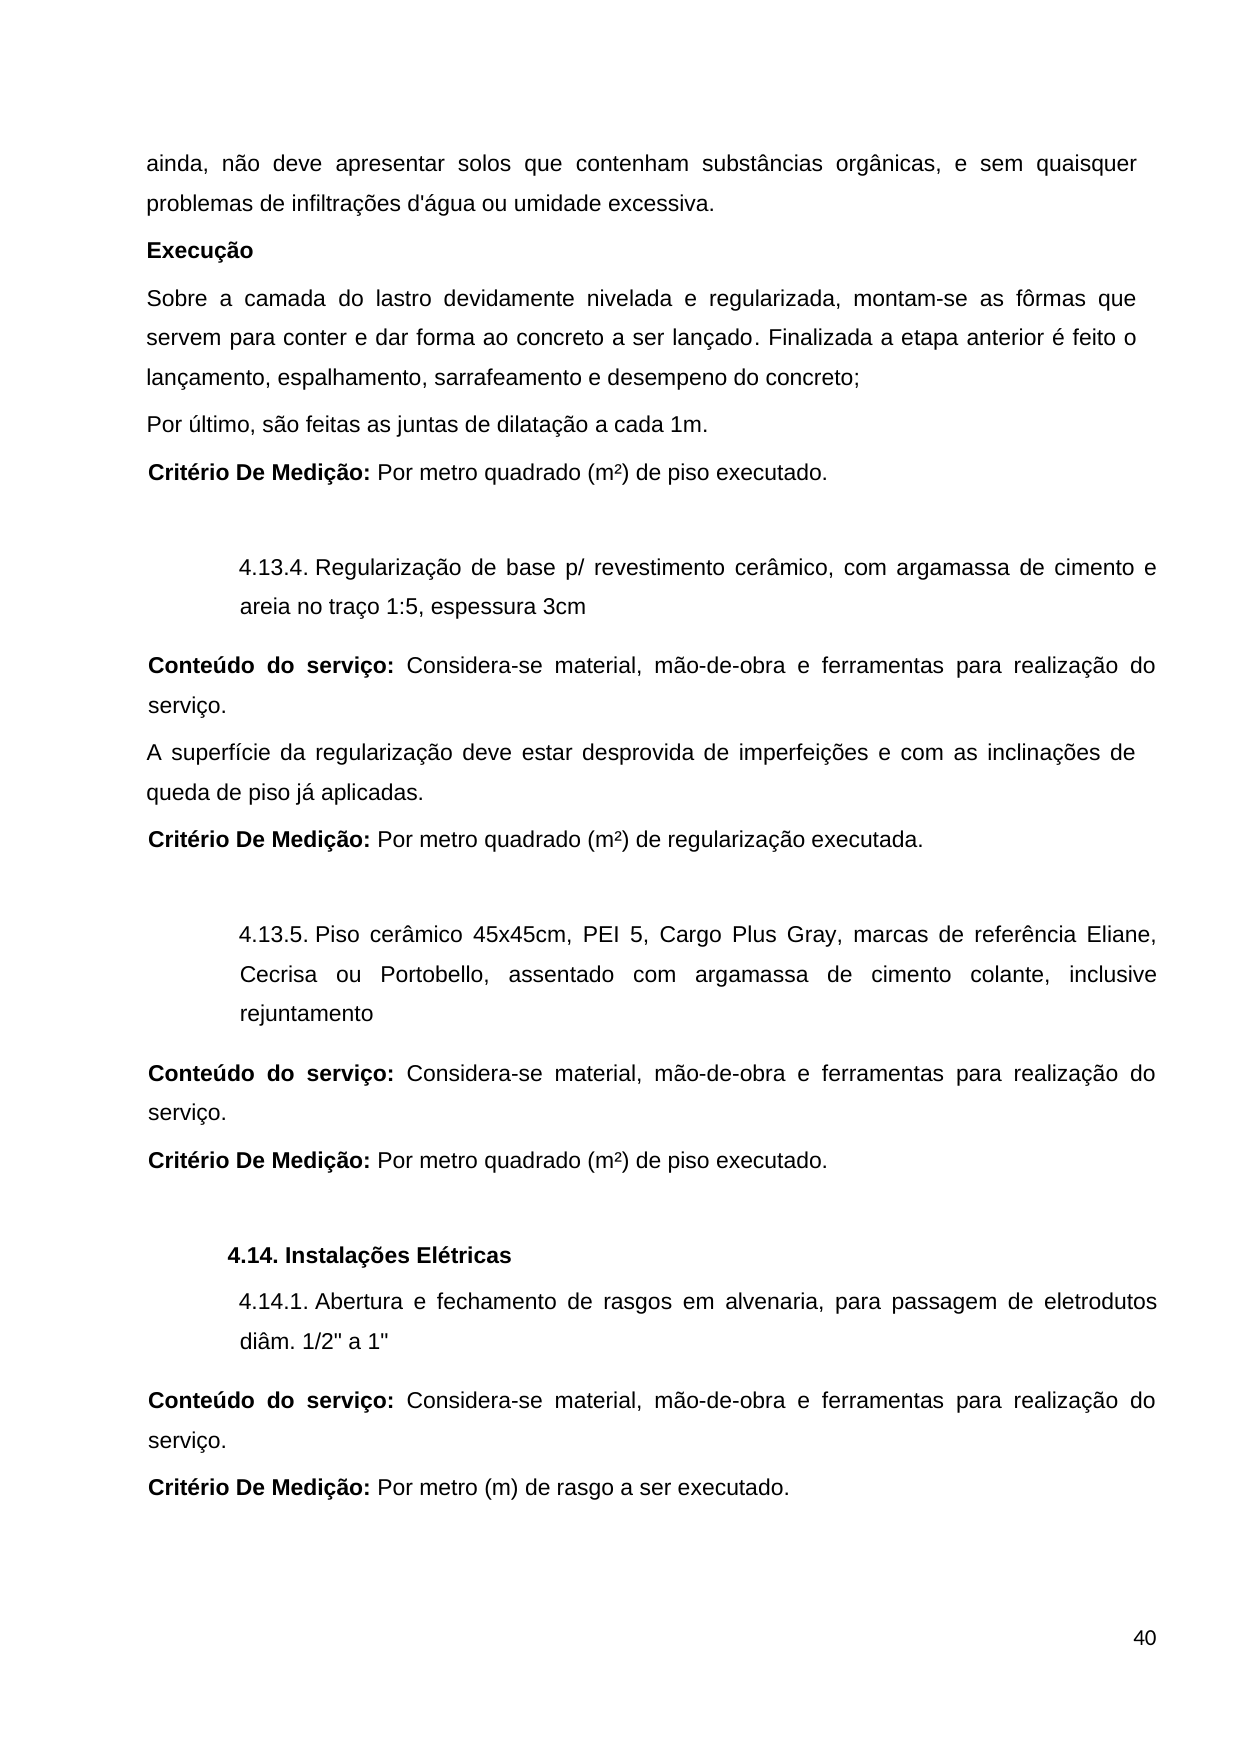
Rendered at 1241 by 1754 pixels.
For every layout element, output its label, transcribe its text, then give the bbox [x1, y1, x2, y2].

list Critério De Medição: Por metro quadrado (m²) de piso executado. [148, 1147, 1156, 1173]
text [146, 150, 1137, 216]
list Critério De Medição: Por metro (m) de rasgo a ser executado. [148, 1474, 1156, 1500]
text Sobre a camada do lastro devidamente nivelada e regularizada, montam-se as fôrmas que servem para conter e dar forma ao concreto a ser lançado. Finalizada a etapa anterior é feito o lançamento, espalhamento, sarrafeamento e desempeno do concreto; [146, 284, 1137, 390]
text Por último, são feitas as juntas de dilatação a cada 1m. [146, 411, 1137, 437]
subtitle Abertura e fechamento de rasgos em alvenaria, para passagem de eletrodutos diâm. 1/2" a 1" [238, 1288, 1158, 1354]
text A superfície da regularização deve estar desprovida de imperfeições e com as inclinações de queda de piso já aplicadas. [146, 739, 1137, 805]
list Conteúdo do serviço: Considera-se material, mão-de-obra e ferramentas para realização do serviço. [148, 1060, 1156, 1126]
list Critério De Medição: Por metro quadrado (m²) de regularização executada. [148, 826, 1156, 853]
list Critério De Medição: Por metro quadrado (m²) de piso executado. [148, 458, 1156, 485]
subtitle Instalações Elétricas [227, 1242, 1158, 1268]
text Execução [146, 237, 1137, 263]
subtitle Regularização de base p/ revestimento cerâmico, com argamassa de cimento e areia no traço 1:5, espessura 3cm [238, 553, 1158, 619]
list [148, 1387, 1156, 1453]
list Conteúdo do serviço: Considera-se material, mão-de-obra e ferramentas para realização do serviço. [148, 652, 1156, 718]
subtitle Piso cerâmico 45x45cm, PEI 5, Cargo Plus Gray, marcas de referência Eliane, Cecrisa ou Portobello, assentado com argamassa de cimento colante, inclusive rejuntamento [238, 921, 1158, 1027]
